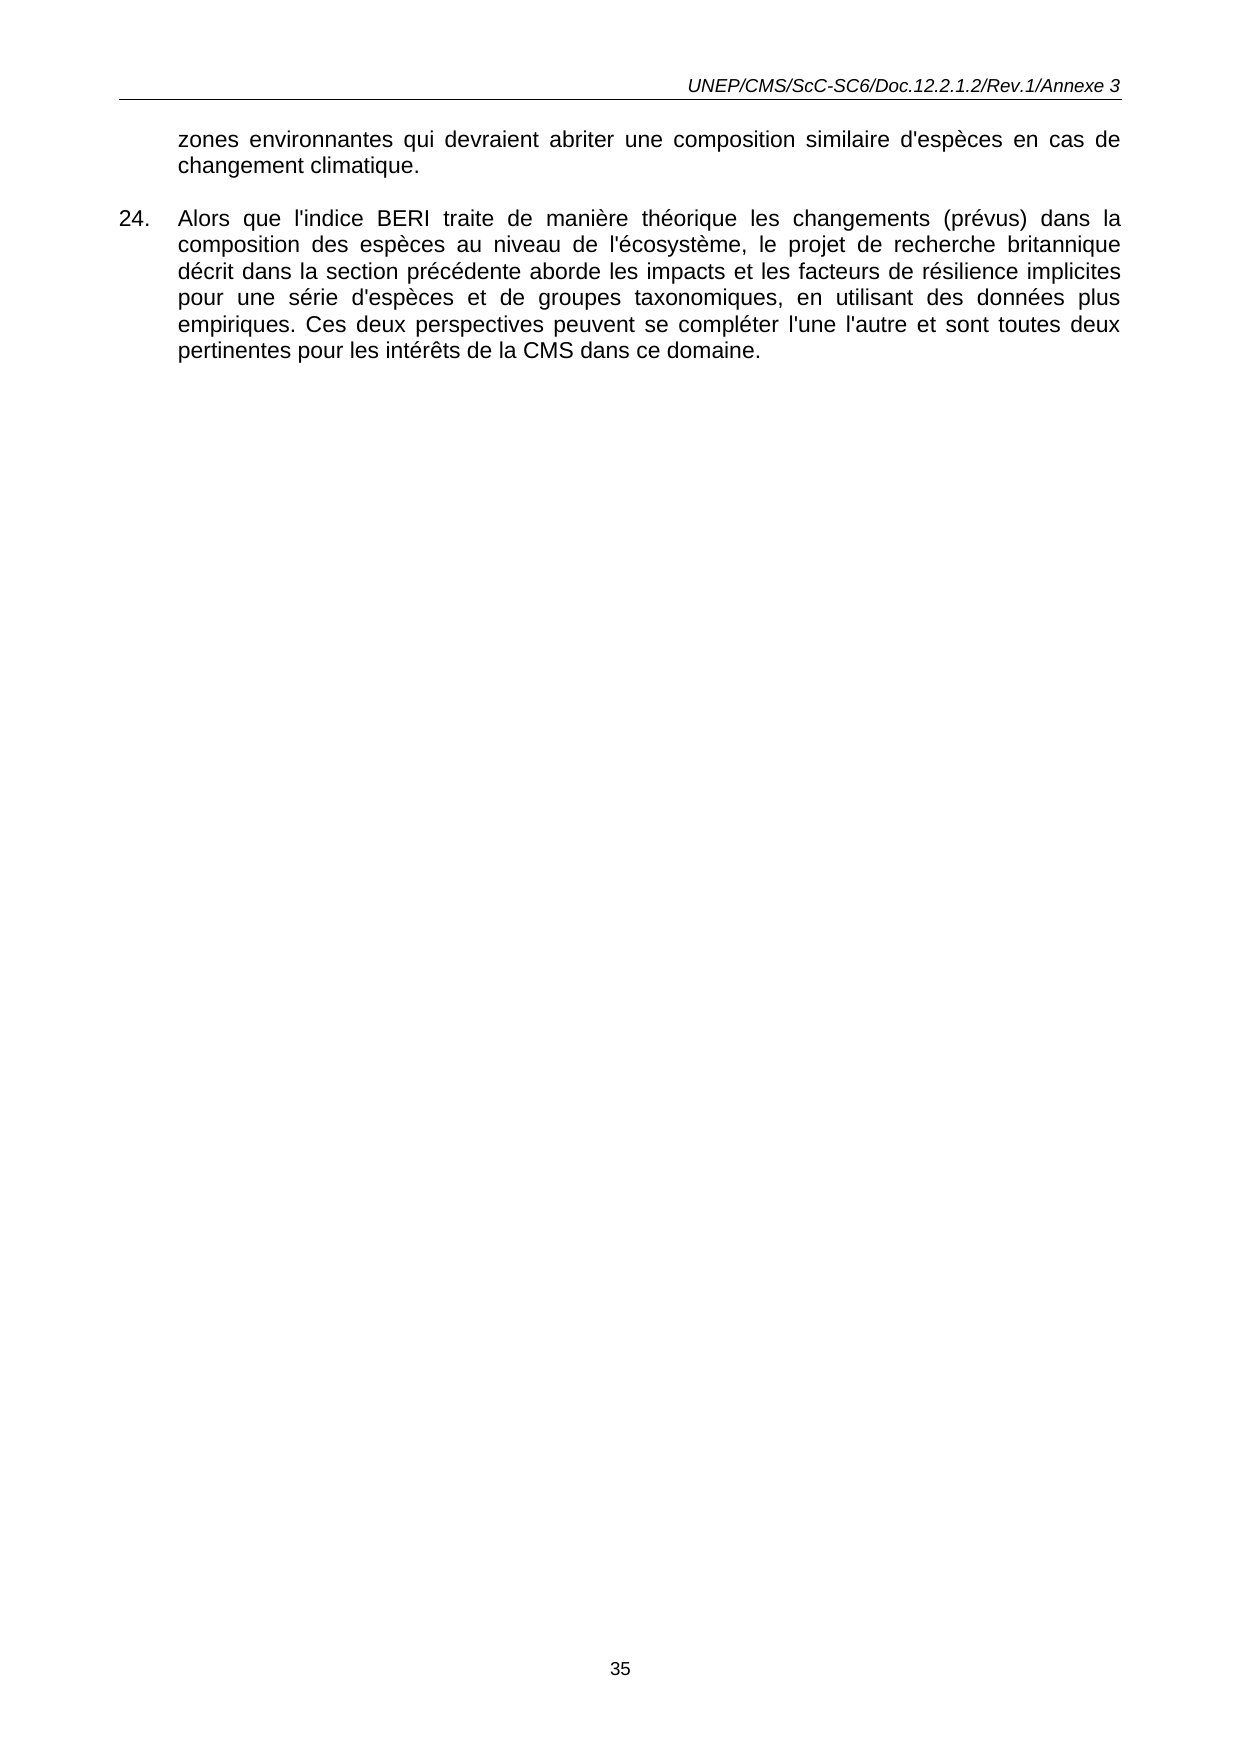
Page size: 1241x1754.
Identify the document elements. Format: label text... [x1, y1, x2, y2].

text 24. Alors que l'indice BERI traite de manière théorique les changements (prévus) dans la composition des espèces au niveau de l'écosystème, le projet de recherche britannique décrit dans la section précédente aborde les impacts et les facteurs de résilience implicites pour une série d'espèces et de groupes taxonomiques, en utilisant des données plus empiriques. Ces deux perspectives peuvent se compléter l'une l'autre et sont toutes deux pertinentes pour les intérêts de la CMS dans ce domaine. [118, 205, 1122, 363]
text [118, 126, 1122, 179]
